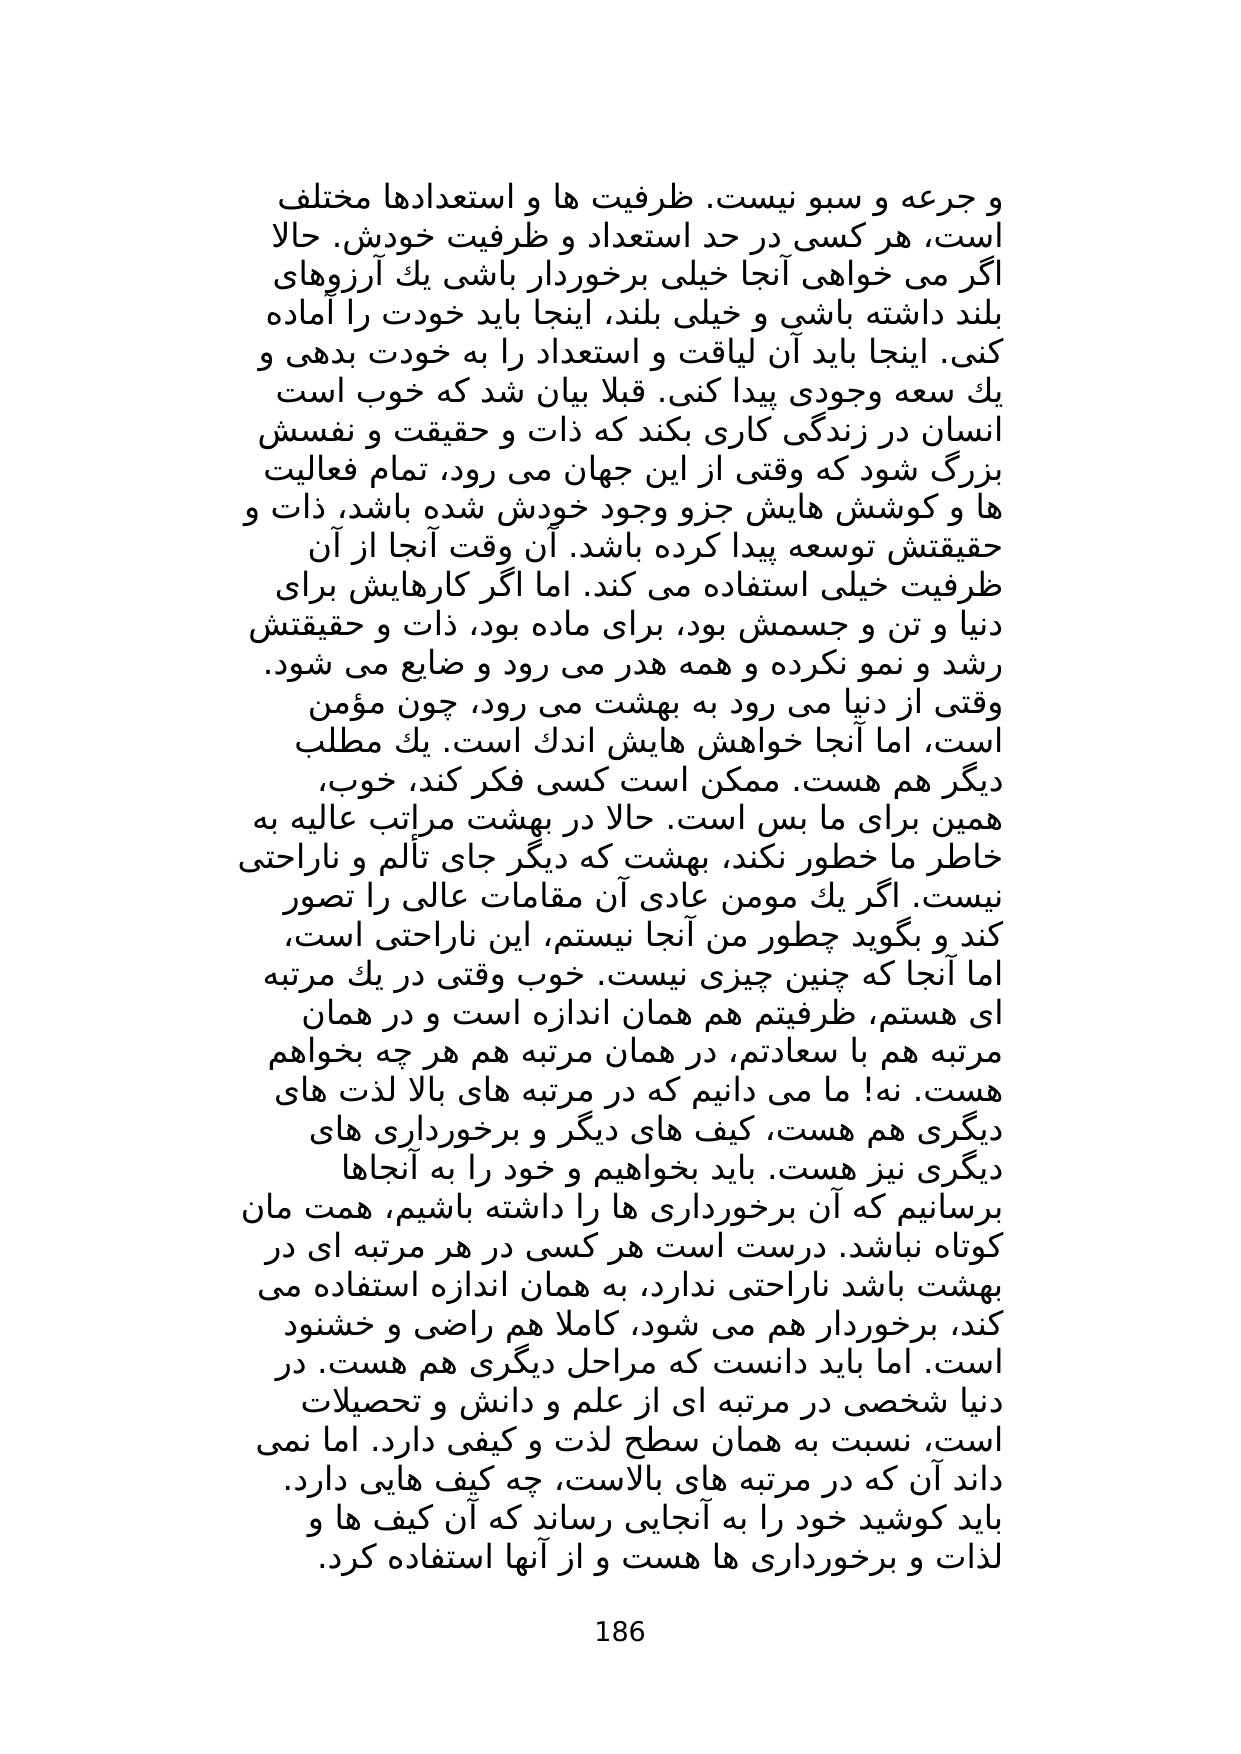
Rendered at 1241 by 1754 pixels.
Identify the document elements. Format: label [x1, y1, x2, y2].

text [236, 177, 1004, 1576]
